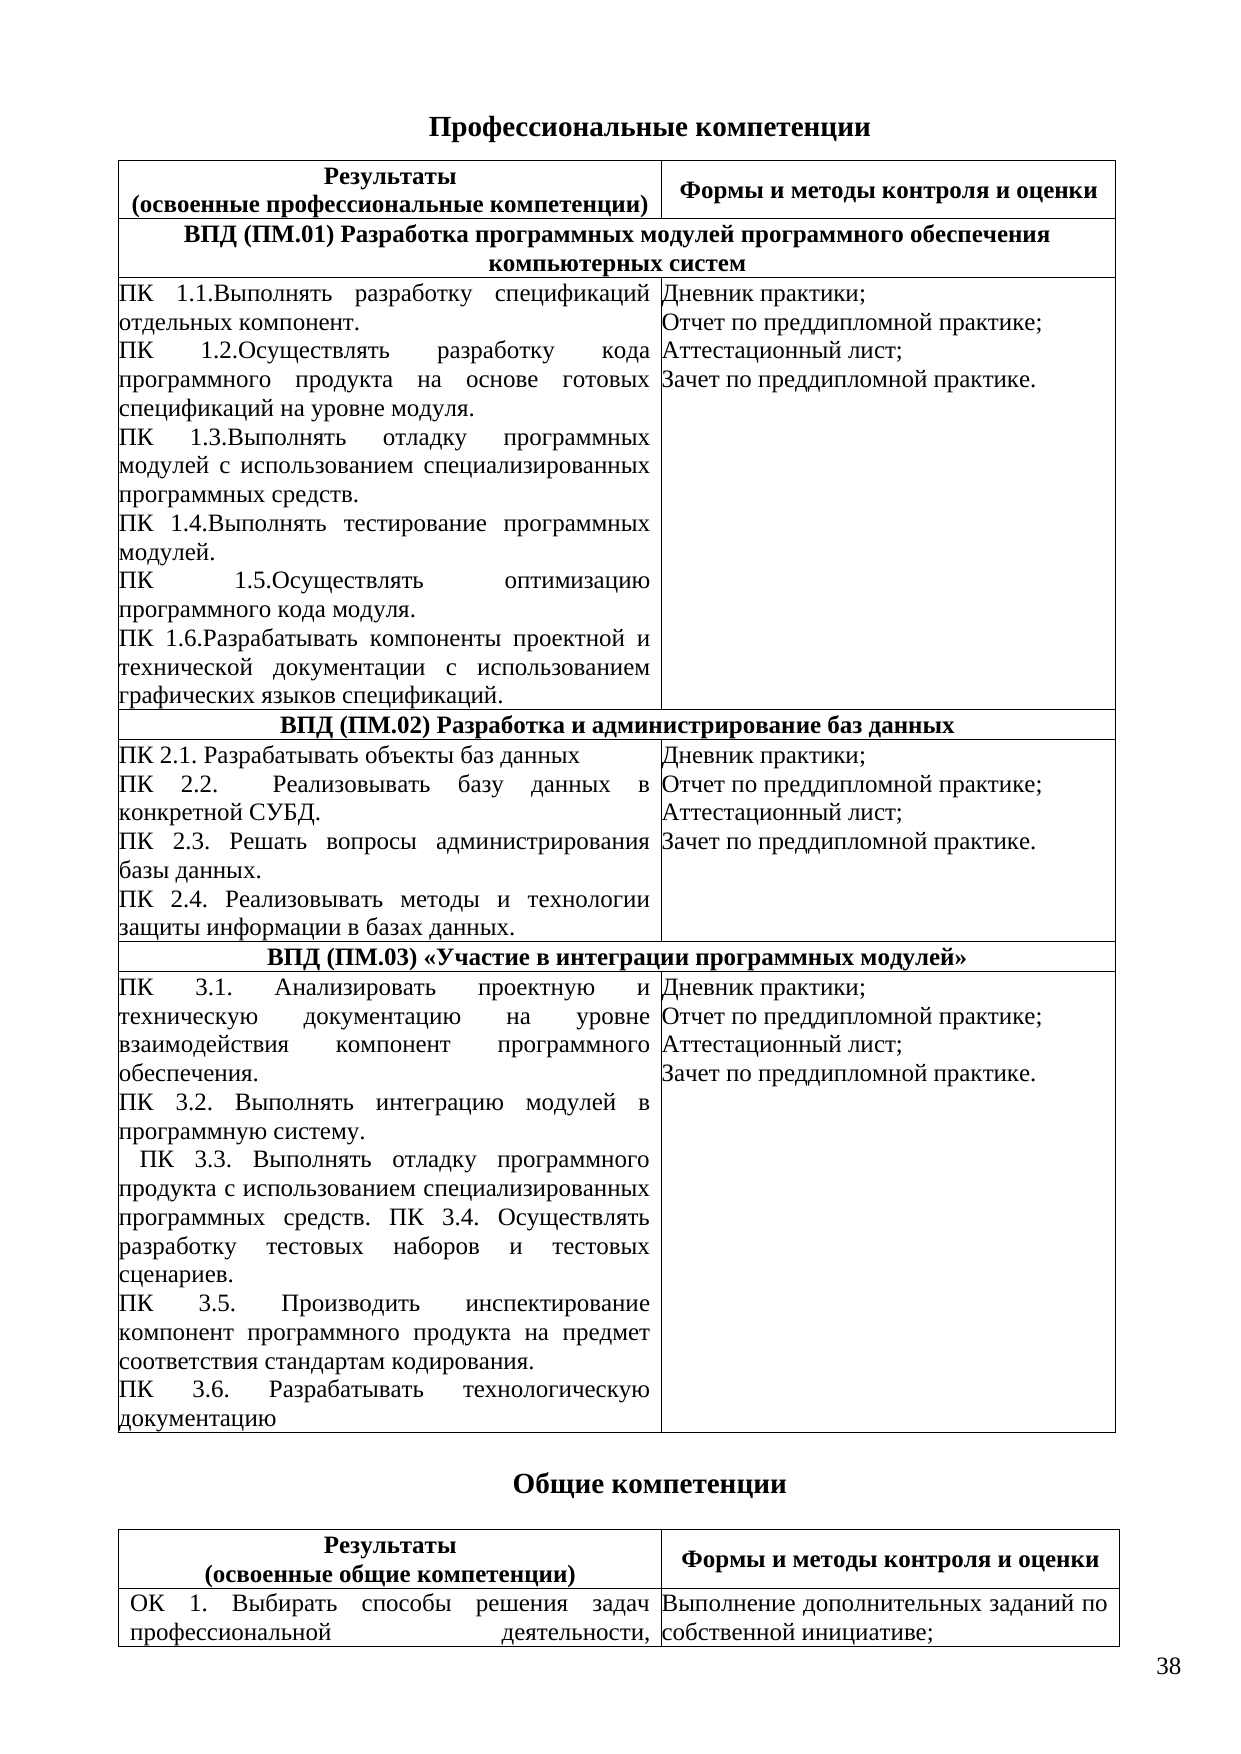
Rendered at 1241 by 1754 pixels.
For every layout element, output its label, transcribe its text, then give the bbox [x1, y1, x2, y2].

table_cell ПК 1.1.Выполнять разработку спецификаций отдельных компонент. ПК 1.2.Осуществлять разработку кода программного продукта на основе готовых спецификаций на уровне модуля. ПК 1.3.Выполнять отладку программных модулей с использованием специализированных программных средств. ПК 1.4.Выполнять тестирование программных модулей. ПК 1.5.Осуществлять оптимизацию программного кода модуля. ПК 1.6.Разрабатывать компоненты проектной и технической документации с использованием графических языков спецификаций. [119, 278, 661, 709]
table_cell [119, 1589, 661, 1646]
table_header Результаты (освоенные профессиональные компетенции) [119, 161, 661, 218]
text Общие компетенции [118, 1467, 1181, 1500]
table_header Формы и методы контроля и оценки [662, 1530, 1119, 1587]
table_cell ВПД (ПМ.02) Разработка и администрирование баз данных [119, 710, 1115, 739]
table_header Формы и методы контроля и оценки [662, 161, 1115, 218]
table_cell Дневник практики; Отчет по преддипломной практике; Аттестационный лист; Зачет по преддипломной практике. [662, 972, 1115, 1432]
table_header Результаты (освоенные общие компетенции) [119, 1530, 661, 1587]
table_cell ВПД (ПМ.01) Разработка программных модулей программного обеспечения компьютерных систем [119, 219, 1115, 277]
text Профессиональные компетенции [118, 109, 1181, 143]
table_cell ВПД (ПМ.03) «Участие в интеграции программных модулей» [119, 942, 1115, 971]
table_cell ПК 2.1. Разрабатывать объекты баз данных ПК 2.2. Реализовывать базу данных в конкретной СУБД. ПК 2.3. Решать вопросы администрирования базы данных. ПК 2.4. Реализовывать методы и технологии защиты информации в базах данных. [119, 740, 661, 941]
table_cell Дневник практики; Отчет по преддипломной практике; Аттестационный лист; Зачет по преддипломной практике. [662, 740, 1115, 941]
table_cell ПК 3.1. Анализировать проектную и техническую документацию на уровне взаимодействия компонент программного обеспечения. ПК 3.2. Выполнять интеграцию модулей в программную систему. ПК 3.3. Выполнять отладку программного продукта с использованием специализированных программных средств. ПК 3.4. Осуществлять разработку тестовых наборов и тестовых сценариев. ПК 3.5. Производить инспектирование компонент программного продукта на предмет соответствия стандартам кодирования. ПК 3.6. Разрабатывать технологическую документацию [119, 972, 661, 1432]
table_cell Дневник практики; Отчет по преддипломной практике; Аттестационный лист; Зачет по преддипломной практике. [662, 278, 1115, 709]
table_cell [662, 1589, 1119, 1646]
